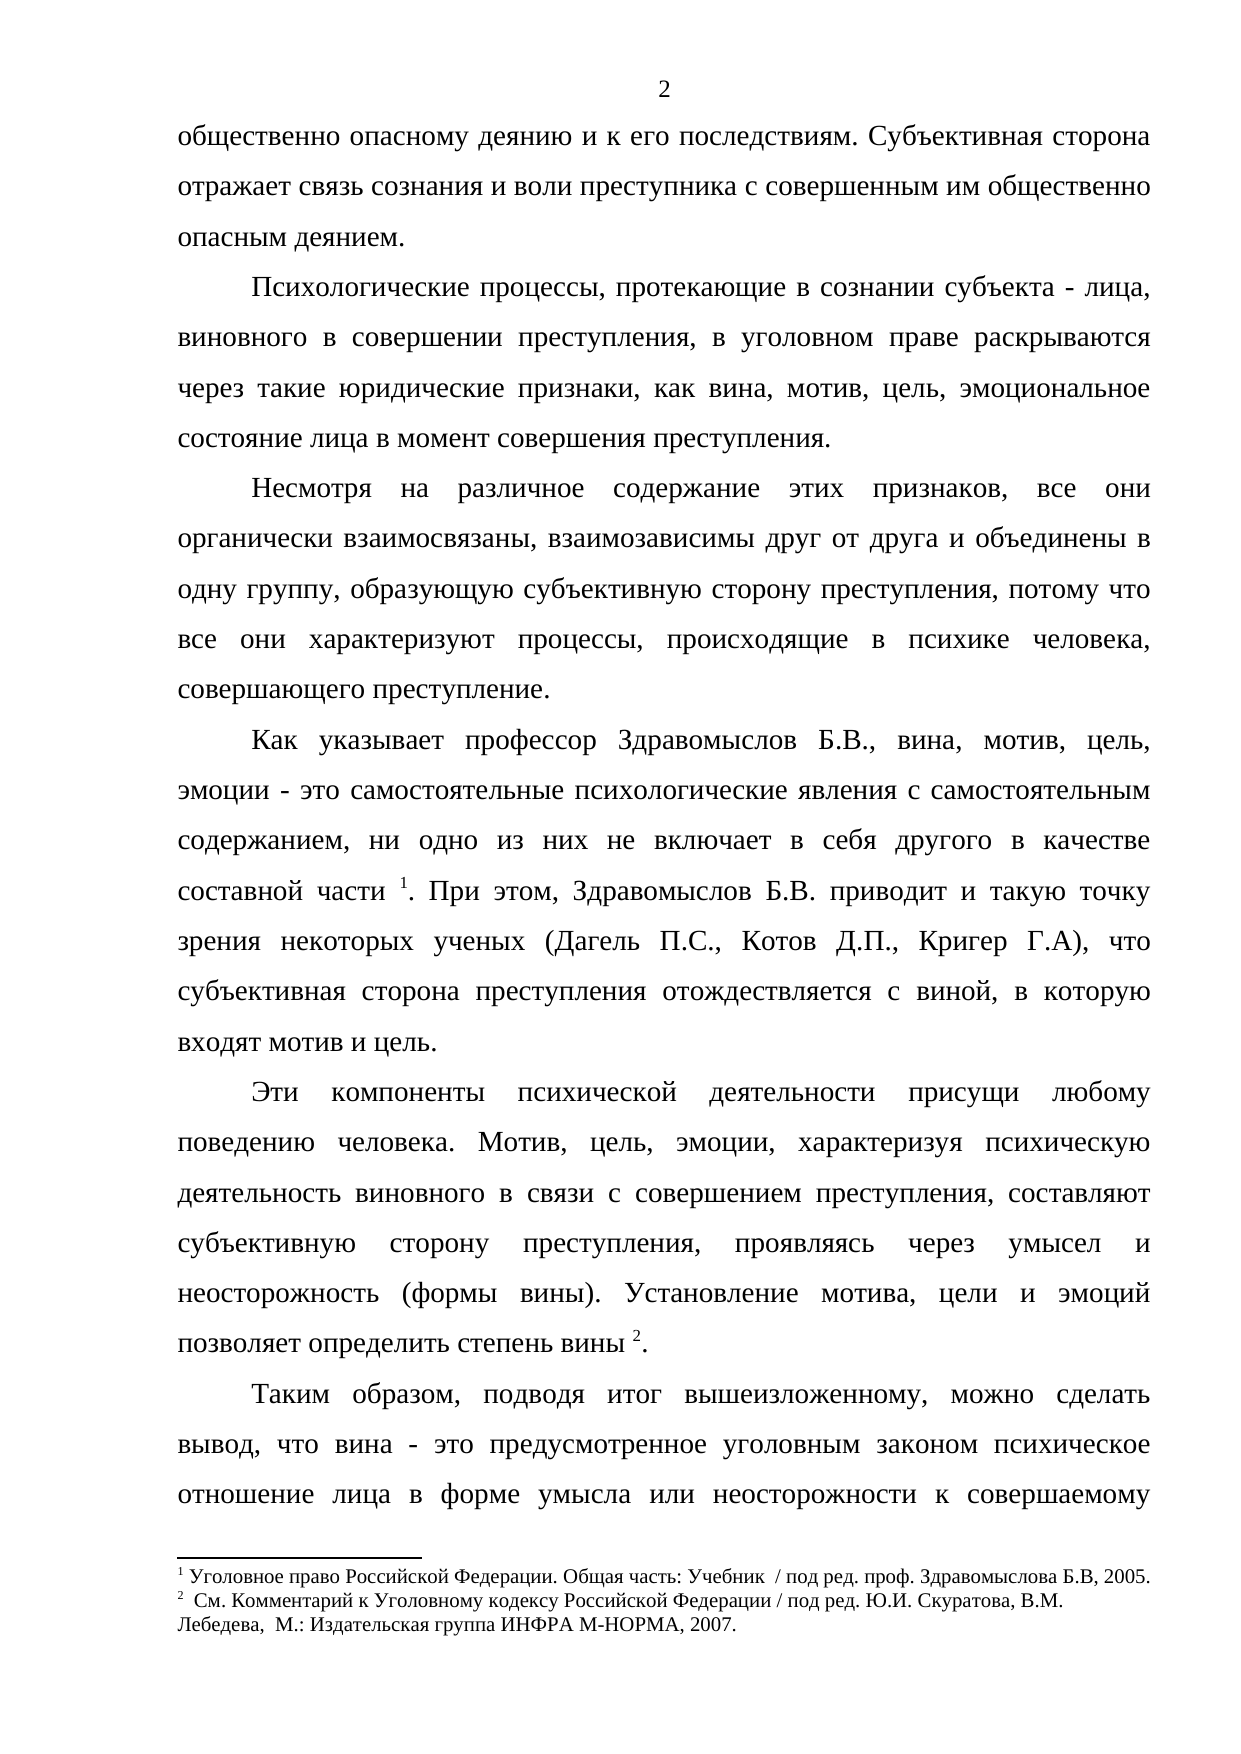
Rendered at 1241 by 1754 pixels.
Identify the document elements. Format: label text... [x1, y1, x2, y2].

text Эти компоненты психической деятельности присущи любому поведению человека. Мотив, цель, эмоции, характеризуя психическую деятельность виновного в связи с совершением преступления, составляют субъективную сторону преступления, проявляясь через умысел и неосторожность (формы вины). Установление мотива, цели и эмоций позволяет определить степень вины . [177, 1074, 1152, 1359]
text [177, 118, 1152, 252]
text Как указывает профессор Здравомыслов Б.В., вина, мотив, цель, эмоции - это самостоятельные психологические явления с самостоятельным содержанием, ни одно из них не включает в себя другого в качестве составной части . При этом, Здравомыслов Б.В. приводит и такую точку зрения некоторых ученых (Дагель П.С., Котов Д.П., Кригер Г.А), что субъективная сторона преступления отождествляется с виной, в которую входят мотив и цель. [177, 722, 1152, 1057]
text Несмотря на различное содержание этих признаков, все они органически взаимосвязаны, взаимозависимы друг от друга и объединены в одну группу, образующую субъективную сторону преступления, потому что все они характеризуют процессы, происходящие в психике человека, совершающего преступление. [177, 470, 1152, 705]
text Психологические процессы, протекающие в сознании субъекта - лица, виновного в совершении преступления, в уголовном праве раскрываются через такие юридические признаки, как вина, мотив, цель, эмоциональное состояние лица в момент совершения преступления. [177, 269, 1152, 453]
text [177, 1376, 1152, 1510]
